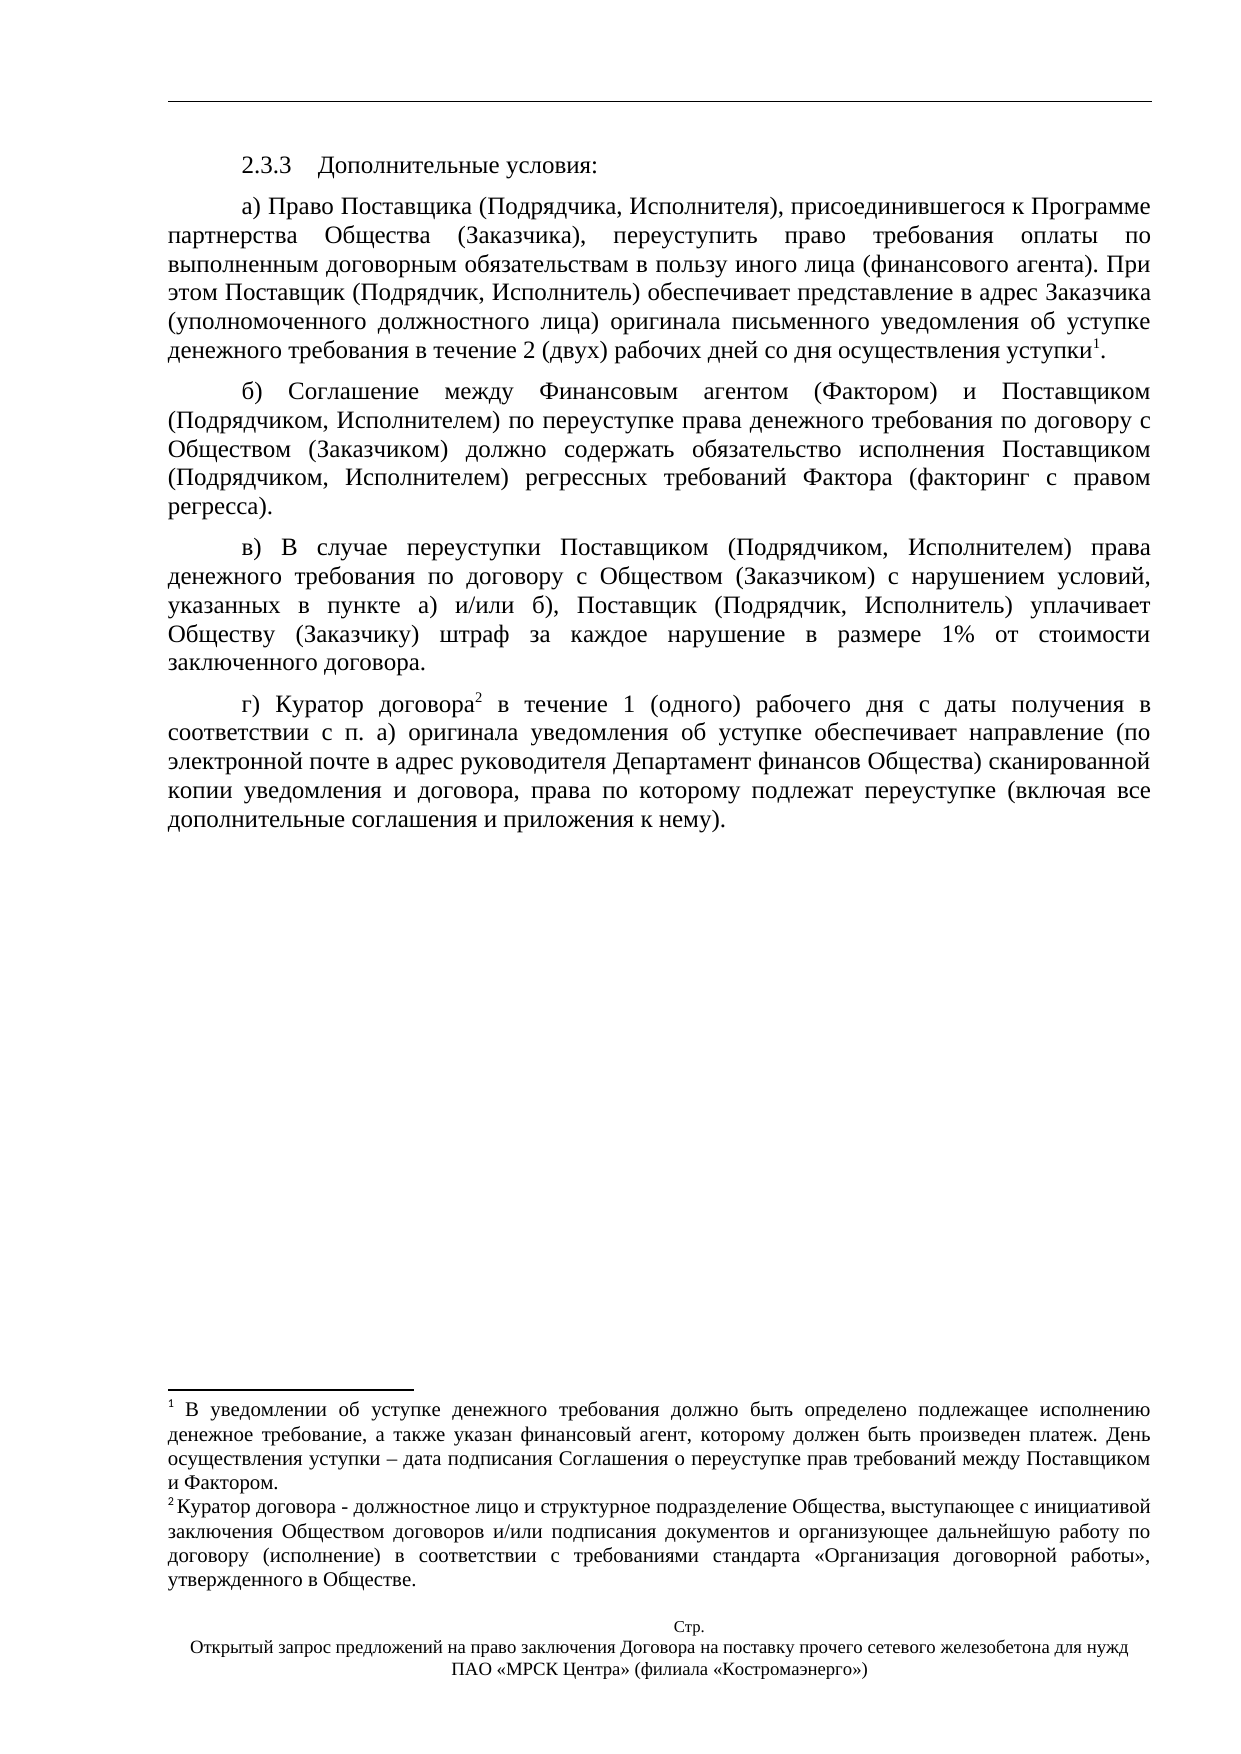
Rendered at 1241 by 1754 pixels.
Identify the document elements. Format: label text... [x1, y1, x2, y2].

subtitle а) Право Поставщика (Подрядчика, Исполнителя), присоединившегося к Программе партнерства Общества (Заказчика), переуступить право требования оплаты по выполненным договорным обязательствам в пользу иного лица (финансового агента). При этом Поставщик (Подрядчик, Исполнитель) обеспечивает представление в адрес Заказчика (уполномоченного должностного лица) оригинала письменного уведомления об уступке денежного требования в течение 2 (двух) рабочих дней со дня осуществления уступки. [168, 191, 1152, 364]
subtitle Дополнительные условия: [168, 150, 1152, 179]
subtitle в) В случае переуступки Поставщиком (Подрядчиком, Исполнителем) права денежного требования по договору с Обществом (Заказчиком) с нарушением условий, указанных в пункте а) и/или б), Поставщик (Подрядчик, Исполнитель) уплачивает Обществу (Заказчику) штраф за каждое нарушение в размере 1% от стоимости заключенного договора. [168, 532, 1152, 676]
subtitle г) Куратор договора в течение 1 (одного) рабочего дня с даты получения в соответствии с п. а) оригинала уведомления об уступке обеспечивает направление (по электронной почте в адрес руководителя Департамент финансов Общества) сканированной копии уведомления и договора, права по которому подлежат переуступке (включая все дополнительные соглашения и приложения к нему). [168, 689, 1152, 832]
subtitle б) Соглашение между Финансовым агентом (Фактором) и Поставщиком (Подрядчиком, Исполнителем) по переуступке права денежного требования по договору с Обществом (Заказчиком) должно содержать обязательство исполнения Поставщиком (Подрядчиком, Исполнителем) регрессных требований Фактора (факторинг с правом регресса). [168, 376, 1152, 520]
